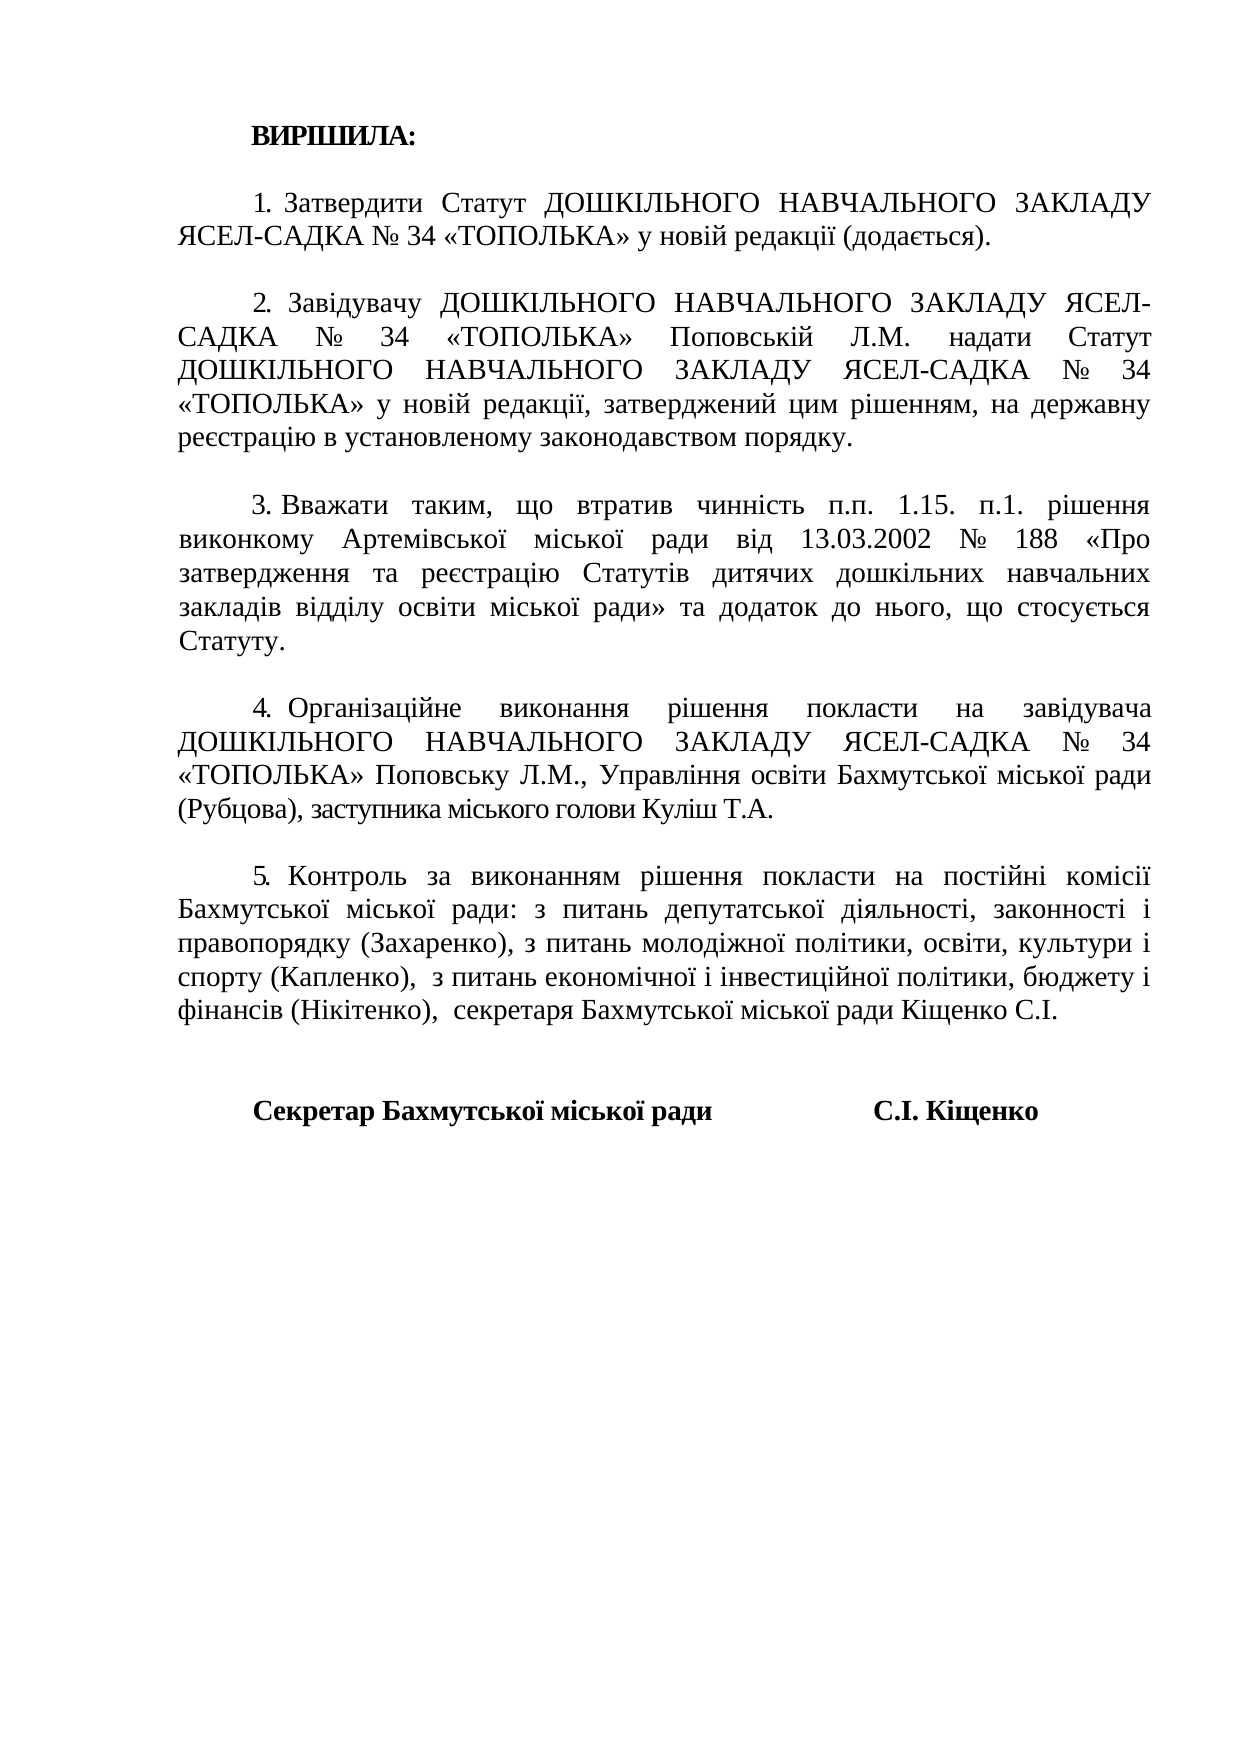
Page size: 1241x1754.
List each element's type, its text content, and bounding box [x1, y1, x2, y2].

text 5. Контроль за виконанням рішення покласти на постійні комісії Бахмутської міської ради: з питань депутатської діяльності, законності і правопорядку (Захаренко), з питань молодіжної політики, освіти, культури і спорту (Капленко), з питань економічної і інвестиційної політики, бюджету і фінансів (Нікітенко), секретаря Бахмутської міської ради Кіщенко С.І. [177, 858, 1152, 1026]
text ВИРІШИЛА: [251, 118, 1152, 152]
text 2. Завідувачу ДОШКІЛЬНОГО НАВЧАЛЬНОГО ЗАКЛАДУ ЯСЕЛ-САДКА № 34 «ТОПОЛЬКА» Поповській Л.М. надати Статут ДОШКІЛЬНОГО НАВЧАЛЬНОГО ЗАКЛАДУ ЯСЕЛ-САДКА № 34 «ТОПОЛЬКА» у новій редакції, затверджений цим рішенням, на державну реєстрацію в установленому законодавством порядку. [177, 286, 1152, 453]
text Секретар Бахмутської міської ради С.І. Кіщенко [177, 1093, 1152, 1127]
text 1. Затвердити Статут ДОШКІЛЬНОГО НАВЧАЛЬНОГО ЗАКЛАДУ ЯСЕЛ-САДКА № 34 «ТОПОЛЬКА» у новій редакції (додається). [177, 185, 1152, 252]
text 4. Організаційне виконання рішення покласти на завідувача ДОШКІЛЬНОГО НАВЧАЛЬНОГО ЗАКЛАДУ ЯСЕЛ-САДКА № 34 «ТОПОЛЬКА» Поповську Л.М., Управління освіти Бахмутської міської ради (Рубцова), заступника міського голови Куліш Т.А. [177, 691, 1152, 825]
text 3. Вважати таким, що втратив чинність п.п. 1.15. п.1. рішення виконкому Артемівської міської ради від 13.03.2002 № 188 «Про затвердження та реєстрацію Статутів дитячих дошкільних навчальних закладів відділу освіти міської ради» та додаток до нього, що стосується Статуту. [179, 487, 1151, 657]
